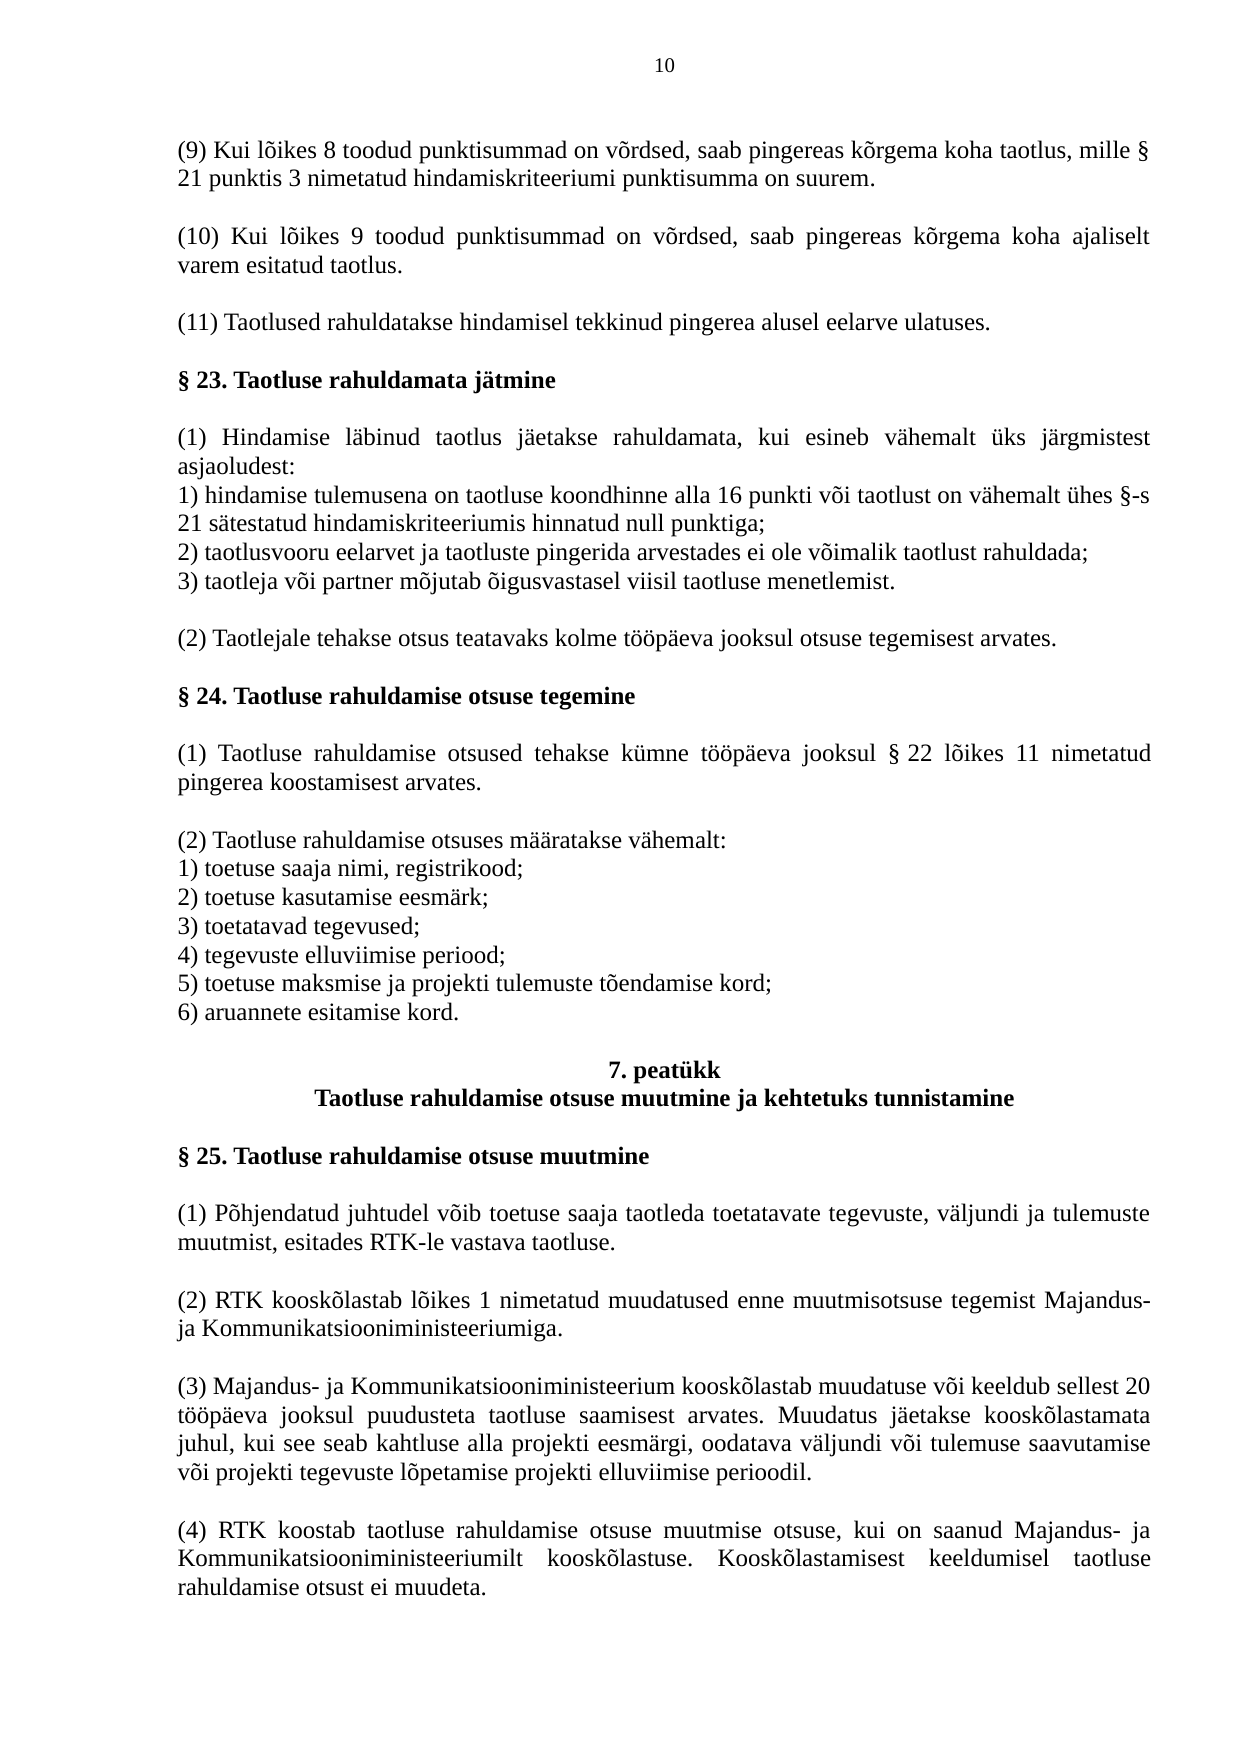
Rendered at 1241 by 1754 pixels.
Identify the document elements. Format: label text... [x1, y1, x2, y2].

text 1) hindamise tulemusena on taotluse koondhinne alla 16 punkti või taotlust on vähemalt ühes §-s 21 sätestatud hindamiskriteeriumis hinnatud null punktiga; [177, 480, 1152, 537]
text 5) toetuse maksmise ja projekti tulemuste tõendamise kord; [177, 968, 1152, 997]
text (2) RTK kooskõlastab lõikes 1 nimetatud muudatused enne muutmisotsuse tegemist Majandus- ja Kommunikatsiooniministeeriumiga. [177, 1285, 1152, 1342]
text § 24. Taotluse rahuldamise otsuse tegemine [177, 681, 1152, 710]
text § 25. Taotluse rahuldamise otsuse muutmine [177, 1141, 1152, 1170]
text (2) Taotluse rahuldamise otsuses määratakse vähemalt: [177, 825, 1152, 853]
text 2) taotlusvooru eelarvet ja taotluste pingerida arvestades ei ole võimalik taotlust rahuldada; [177, 537, 1152, 566]
text 1) toetuse saaja nimi, registrikood; [177, 853, 1152, 882]
text (1) Hindamise läbinud taotlus jäetakse rahuldamata, kui esineb vähemalt üks järgmistest asjaoludest: [177, 422, 1152, 480]
text (1) Põhjendatud juhtudel võib toetuse saaja taotleda toetatavate tegevuste, väljundi ja tulemuste muutmist, esitades RTK-le vastava taotluse. [177, 1198, 1152, 1256]
text § 23. Taotluse rahuldamata jätmine [177, 365, 1152, 393]
text (3) Majandus- ja Kommunikatsiooniministeerium kooskõlastab muudatuse või keeldub sellest 20 tööpäeva jooksul puudusteta taotluse saamisest arvates. Muudatus jäetakse kooskõlastamata juhul, kui see seab kahtluse alla projekti eesmärgi, oodatava väljundi või tulemuse saavutamise või projekti tegevuste lõpetamise projekti elluviimise perioodil. [177, 1371, 1152, 1486]
text 3) toetatavad tegevused; [177, 911, 1152, 940]
text (11) Taotlused rahuldatakse hindamisel tekkinud pingerea alusel eelarve ulatuses. [177, 307, 1152, 336]
text (4) RTK koostab taotluse rahuldamise otsuse muutmise otsuse, kui on saanud Majandus- ja Kommunikatsiooniministeeriumilt kooskõlastuse. Kooskõlastamisest keeldumisel taotluse rahuldamise otsust ei muudeta. [177, 1515, 1152, 1601]
text 6) aruannete esitamise kord. [177, 997, 1152, 1026]
text 7. peatükk [177, 1055, 1152, 1083]
text 4) tegevuste elluviimise periood; [177, 940, 1152, 968]
text (9) Kui lõikes 8 toodud punktisummad on võrdsed, saab pingereas kõrgema koha taotlus, mille § 21 punktis 3 nimetatud hindamiskriteeriumi punktisumma on suurem. [177, 135, 1152, 192]
text (2) Taotlejale tehakse otsus teatavaks kolme tööpäeva jooksul otsuse tegemisest arvates. [177, 623, 1152, 652]
text Taotluse rahuldamise otsuse muutmine ja kehtetuks tunnistamine [177, 1083, 1152, 1112]
text 2) toetuse kasutamise eesmärk; [177, 882, 1152, 911]
text (1) Taotluse rahuldamise otsused tehakse kümne tööpäeva jooksul § 22 lõikes 11 nimetatud pingerea koostamisest arvates. [177, 738, 1152, 796]
text 3) taotleja või partner mõjutab õigusvastasel viisil taotluse menetlemist. [177, 566, 1152, 595]
text (10) Kui lõikes 9 toodud punktisummad on võrdsed, saab pingereas kõrgema koha ajaliselt varem esitatud taotlus. [177, 221, 1152, 278]
